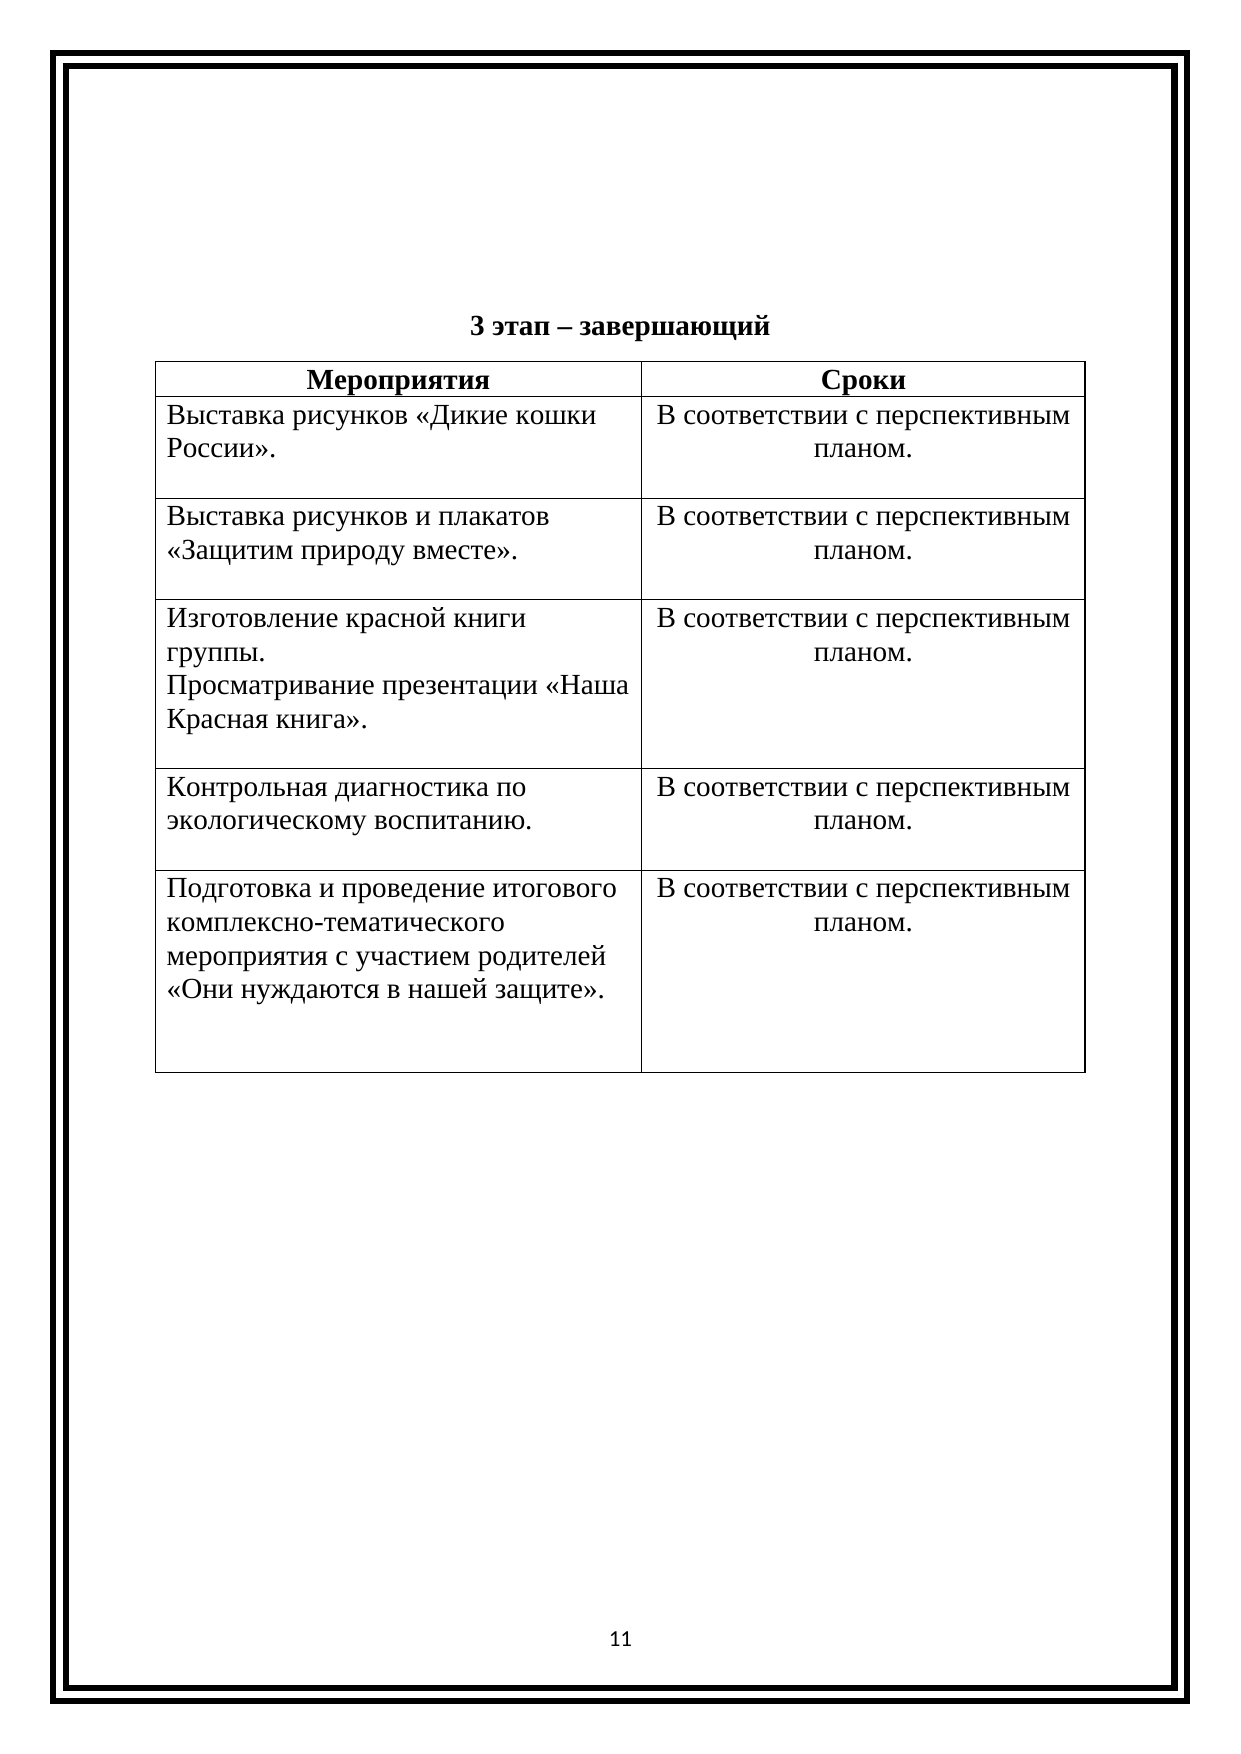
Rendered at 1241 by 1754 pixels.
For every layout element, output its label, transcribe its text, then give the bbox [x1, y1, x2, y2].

table_cell В соответствии с перспективным планом. [642, 600, 1084, 768]
table_cell В соответствии с перспективным планом. [642, 499, 1084, 599]
text 3 этап – завершающий [112, 308, 1128, 342]
table_cell Выставка рисунков и плакатов «Защитим природу вместе». [156, 499, 641, 599]
table_cell В соответствии с перспективным планом. [642, 769, 1084, 869]
table_cell В соответствии с перспективным планом. [642, 397, 1084, 497]
table_header Мероприятия [156, 362, 641, 396]
table_cell Изготовление красной книги группы. Просматривание презентации «Наша Красная книга». [156, 600, 641, 768]
table_cell В соответствии с перспективным планом. [642, 871, 1084, 1072]
table_cell Подготовка и проведение итогового комплексно-тематического мероприятия с участием родителей «Они нуждаются в нашей защите». [156, 871, 641, 1072]
table_cell Выставка рисунков «Дикие кошки России». [156, 397, 641, 497]
table_cell Контрольная диагностика по экологическому воспитанию. [156, 769, 641, 869]
table_header Сроки [642, 362, 1084, 396]
